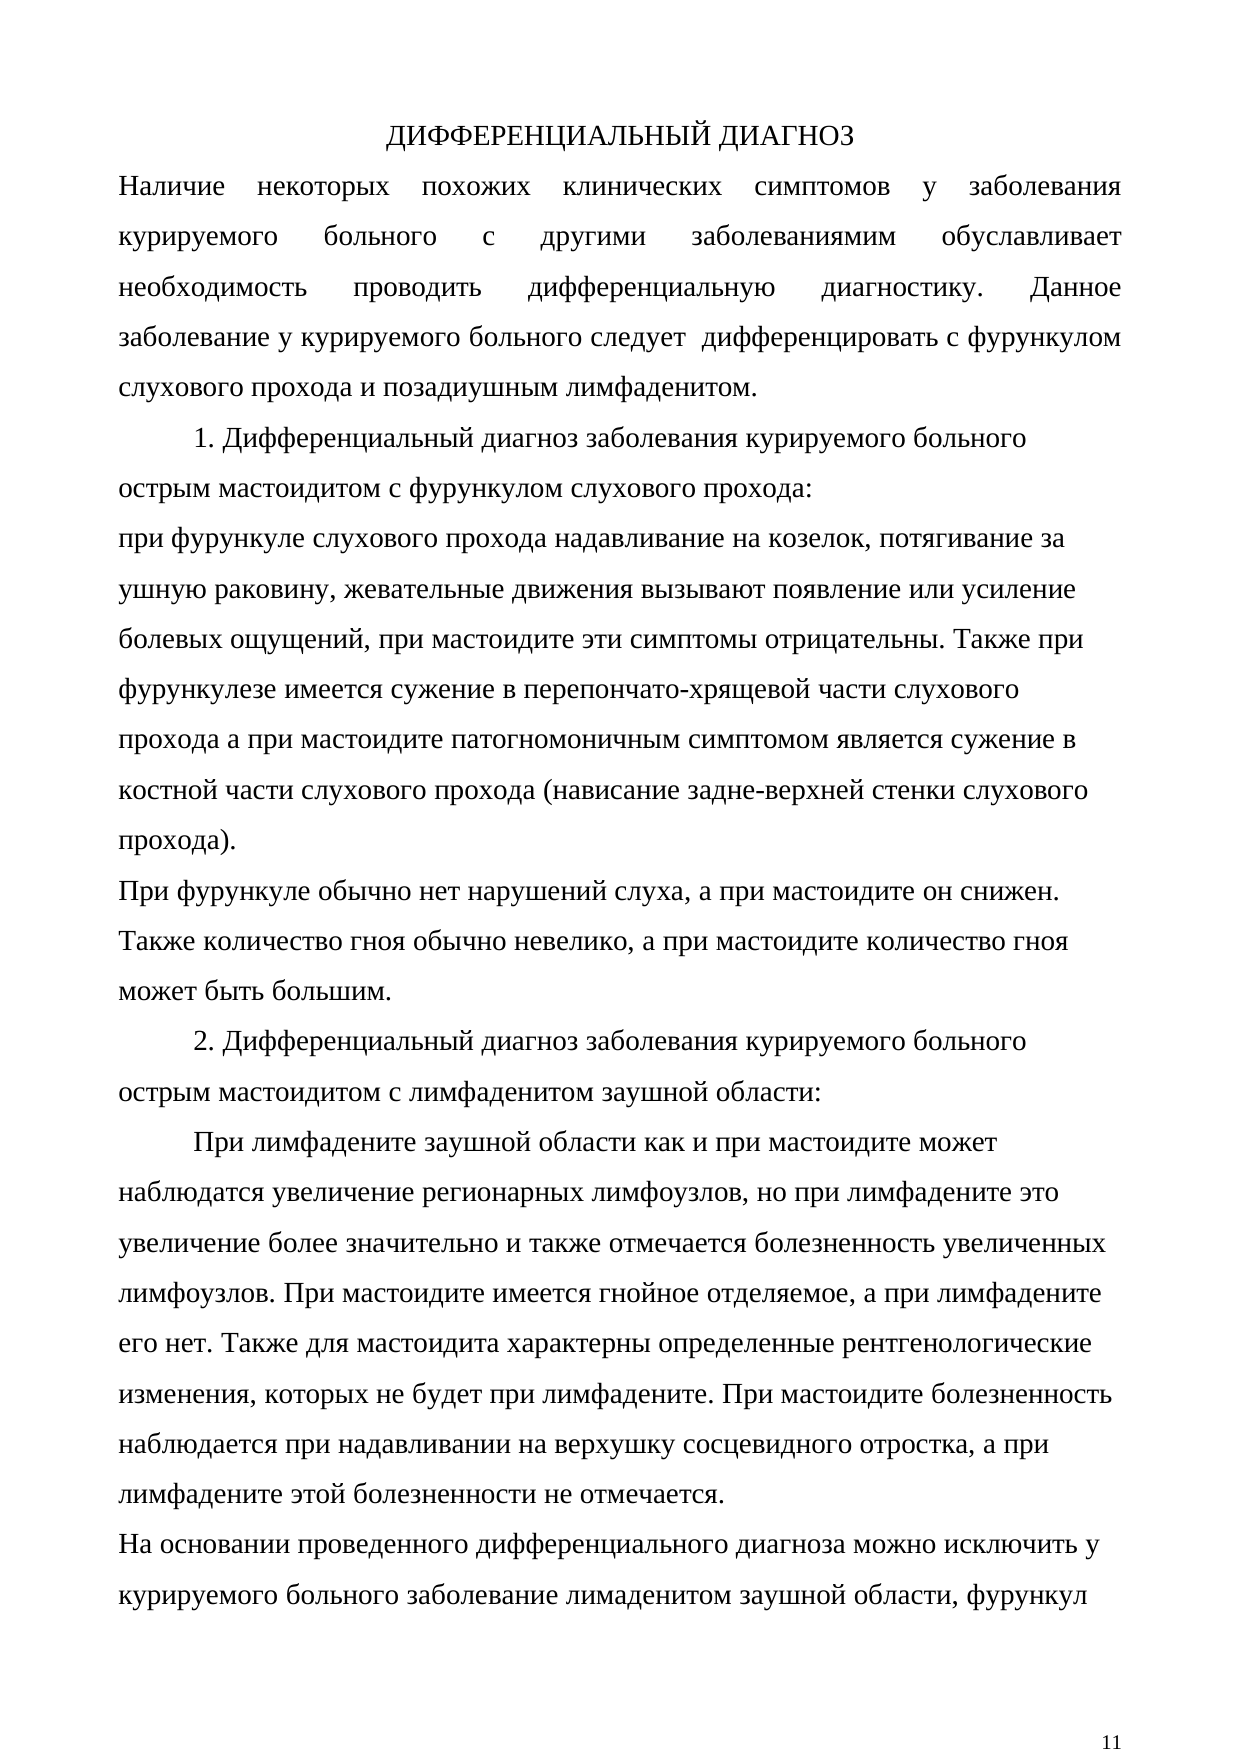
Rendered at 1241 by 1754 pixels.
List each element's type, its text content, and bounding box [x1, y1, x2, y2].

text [118, 1527, 1122, 1611]
text 2. Дифференциальный диагноз заболевания курируемого больного острым мастоидитом с лимфаденитом заушной области: [118, 1024, 1122, 1108]
subtitle Наличие некоторых похожих клинических симптомов у заболевания курируемого больного с другими заболеваниямим обуславливает необходимость проводить дифференциальную диагностику. Данное заболевание у курируемого больного следует дифференцировать с фурункулом слухового прохода и позадиушным лимфаденитом. [118, 168, 1122, 403]
text ДИФФЕРЕНЦИАЛЬНЫЙ ДИАГНОЗ [118, 118, 1122, 152]
text При лимфадените заушной области как и при мастоидите может наблюдатся увеличение регионарных лимфоузлов, но при лимфадените это увеличение более значительно и также отмечается болезненность увеличенных лимфоузлов. При мастоидите имеется гнойное отделяемое, а при лимфадените его нет. Также для мастоидита характерны определенные рентгенологические изменения, которых не будет при лимфадените. При мастоидите болезненность наблюдается при надавливании на верхушку сосцевидного отростка, а при лимфадените этой болезненности не отмечается. [118, 1124, 1122, 1510]
text 1. Дифференциальный диагноз заболевания курируемого больного острым мастоидитом с фурункулом слухового прохода: [118, 420, 1122, 504]
text При фурункуле обычно нет нарушений слуха, а при мастоидите он снижен. Также количество гноя обычно невелико, а при мастоидите количество гноя может быть большим. [118, 873, 1122, 1007]
text при фурункуле слухового прохода надавливание на козелок, потягивание за ушную раковину, жевательные движения вызывают появление или усиление болевых ощущений, при мастоидите эти симптомы отрицательны. Также при фурункулезе имеется сужение в перепончато-хрящевой части слухового прохода а при мастоидите патогномоничным симптомом является сужение в костной части слухового прохода (нависание задне-верхней стенки слухового прохода). [118, 521, 1122, 856]
